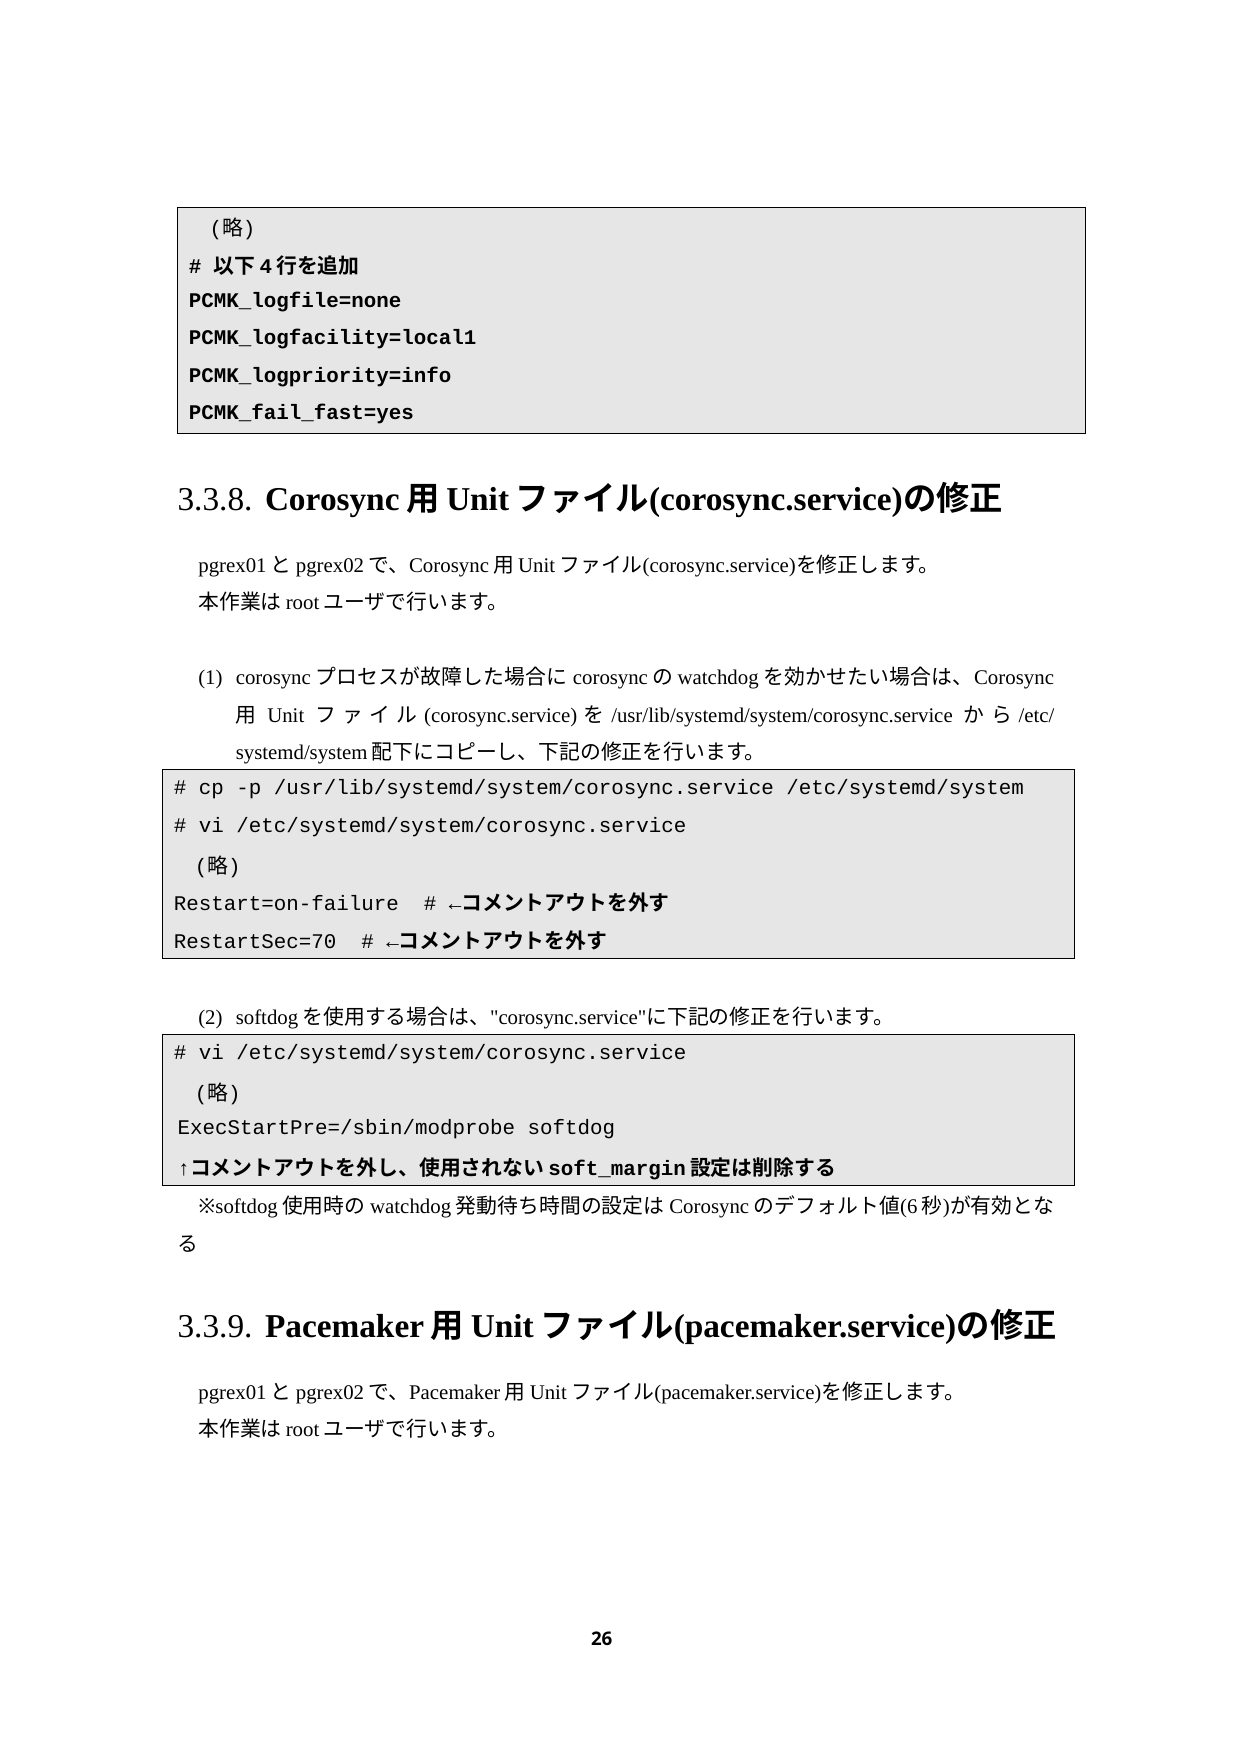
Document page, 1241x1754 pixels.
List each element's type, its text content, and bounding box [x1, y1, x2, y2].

list corosyncプロセスが故障した場合にcorosyncのwatchdogを効かせたい場合は、Corosync用Unitファイル(corosync.service)を/usr/lib/systemd/system/corosync.serviceから/etc/systemd/system配下にコピーし、下記の修正を行います。 [198, 657, 1054, 769]
text 本作業はrootユーザで行います。 [177, 582, 1054, 619]
text ※softdog使用時のwatchdog発動待ち時間の設定はCorosyncのデフォルト値(6秒)が有効となる [177, 1186, 1054, 1261]
list softdogを使用する場合は、"corosync.service"に下記の修正を行います。 [198, 996, 1054, 1034]
text 本作業はrootユーザで行います。 [177, 1409, 1054, 1446]
subtitle Corosync用Unitファイル(corosync.service)の修正 [177, 459, 1063, 534]
subtitle Pacemaker用Unitファイル(pacemaker.service)の修正 [177, 1286, 1063, 1361]
text pgrex01とpgrex02で、Corosync用Unitファイル(corosync.service)を修正します。 [177, 544, 1054, 582]
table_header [178, 208, 1085, 433]
table_header # cp -p /usr/lib/systemd/system/corosync.service /etc/systemd/system # vi /etc/systemd/system/corosync.service (略) Restart=on-failure # ←コメントアウトを外す RestartSec=70 # ←コメントアウトを外す [163, 770, 1074, 958]
table_header # vi /etc/systemd/system/corosync.service (略) ExecStartPre=/sbin/modprobe softdog ↑コメントアウトを外し、使用されないsoft_margin設定は削除する [163, 1035, 1074, 1185]
text pgrex01とpgrex02で、Pacemaker用Unitファイル(pacemaker.service)を修正します。 [177, 1371, 1054, 1409]
